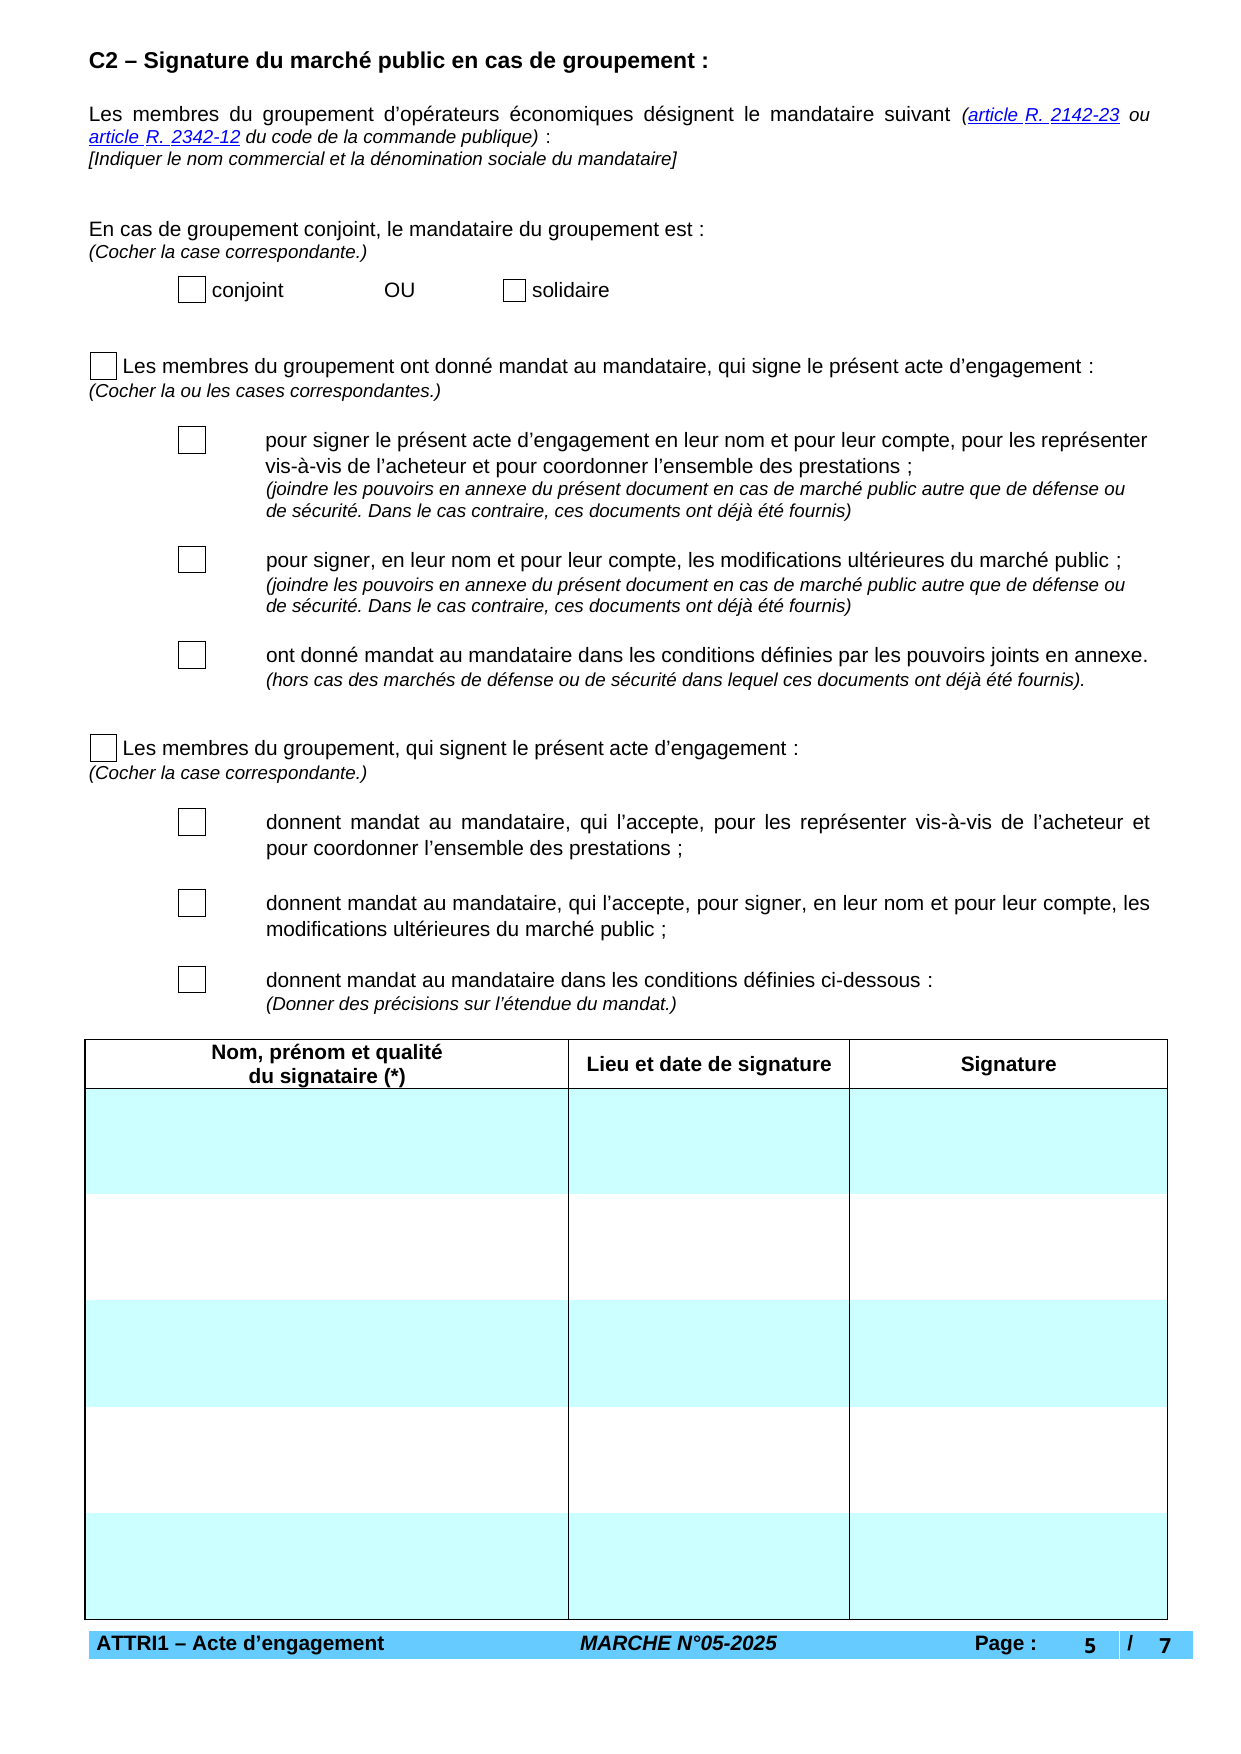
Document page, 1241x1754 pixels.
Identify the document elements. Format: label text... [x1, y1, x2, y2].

text pour signer le présent acte d’engagement en leur nom et pour leur compte, pour les représenter vis-à-vis de l’acheteur et pour coordonner l’ensemble des prestations ; [89, 425, 1152, 478]
text (Cocher la ou les cases correspondantes.) [89, 380, 1152, 401]
table_cell [86, 1513, 568, 1619]
table_cell [569, 1407, 849, 1513]
text pour signer, en leur nom et pour leur compte, les modifications ultérieures du marché public ; [177, 545, 1152, 573]
text (Donner des précisions sur l’étendue du mandat.) [118, 993, 1152, 1015]
table_header Signature [850, 1040, 1167, 1088]
text Les membres du groupement ont donné mandat au mandataire, qui signe le présent acte d’engagement : [89, 351, 1152, 380]
text (joindre les pouvoirs en annexe du présent document en cas de marché public autre que de défense ou de sécurité. Dans le cas contraire, ces documents ont déjà été fournis) [266, 573, 1152, 616]
table_cell [569, 1513, 849, 1619]
table_cell [569, 1089, 849, 1194]
table_header Nom, prénom et qualité du signataire (*) [86, 1040, 568, 1088]
table_cell [850, 1407, 1167, 1513]
text Les membres du groupement d’opérateurs économiques désignent le mandataire suivant (article R. 2142-23 ou article R. 2342-12 du code de la commande publique) : [89, 102, 1152, 148]
text ont donné mandat au mandataire dans les conditions définies par les pouvoirs joints en annexe. [118, 640, 1152, 669]
table_cell [850, 1300, 1167, 1407]
table_cell [569, 1300, 849, 1407]
table_cell [850, 1194, 1167, 1300]
text (hors cas des marchés de défense ou de sécurité dans lequel ces documents ont déjà été fournis). [266, 669, 1152, 690]
table_header Lieu et date de signature [569, 1040, 849, 1088]
table_cell [86, 1300, 568, 1407]
table_cell [86, 1194, 568, 1300]
text (Cocher la case correspondante.) [89, 762, 1152, 783]
text Les membres du groupement, qui signent le présent acte d’engagement : [89, 733, 1152, 762]
text conjoint OU solidaire [89, 275, 1152, 303]
table_cell [86, 1089, 568, 1194]
text (joindre les pouvoirs en annexe du présent document en cas de marché public autre que de défense ou de sécurité. Dans le cas contraire, ces documents ont déjà été fournis) [266, 478, 1152, 521]
text C2 – Signature du marché public en cas de groupement : [89, 47, 1152, 74]
text donnent mandat au mandataire, qui l’accepte, pour les représenter vis-à-vis de l’acheteur et pour coordonner l’ensemble des prestations ; [177, 807, 1152, 860]
table_cell [86, 1407, 568, 1513]
text [Indiquer le nom commercial et la dénomination sociale du mandataire] [89, 148, 1152, 169]
text donnent mandat au mandataire dans les conditions définies ci-dessous : [118, 965, 1152, 993]
table_cell [850, 1089, 1167, 1194]
text donnent mandat au mandataire, qui l’accepte, pour signer, en leur nom et pour leur compte, les modifications ultérieures du marché public ; [177, 888, 1152, 941]
table_cell [569, 1194, 849, 1300]
text (Cocher la case correspondante.) [89, 241, 1152, 263]
table_cell [850, 1513, 1167, 1619]
text En cas de groupement conjoint, le mandataire du groupement est : [89, 217, 1152, 241]
